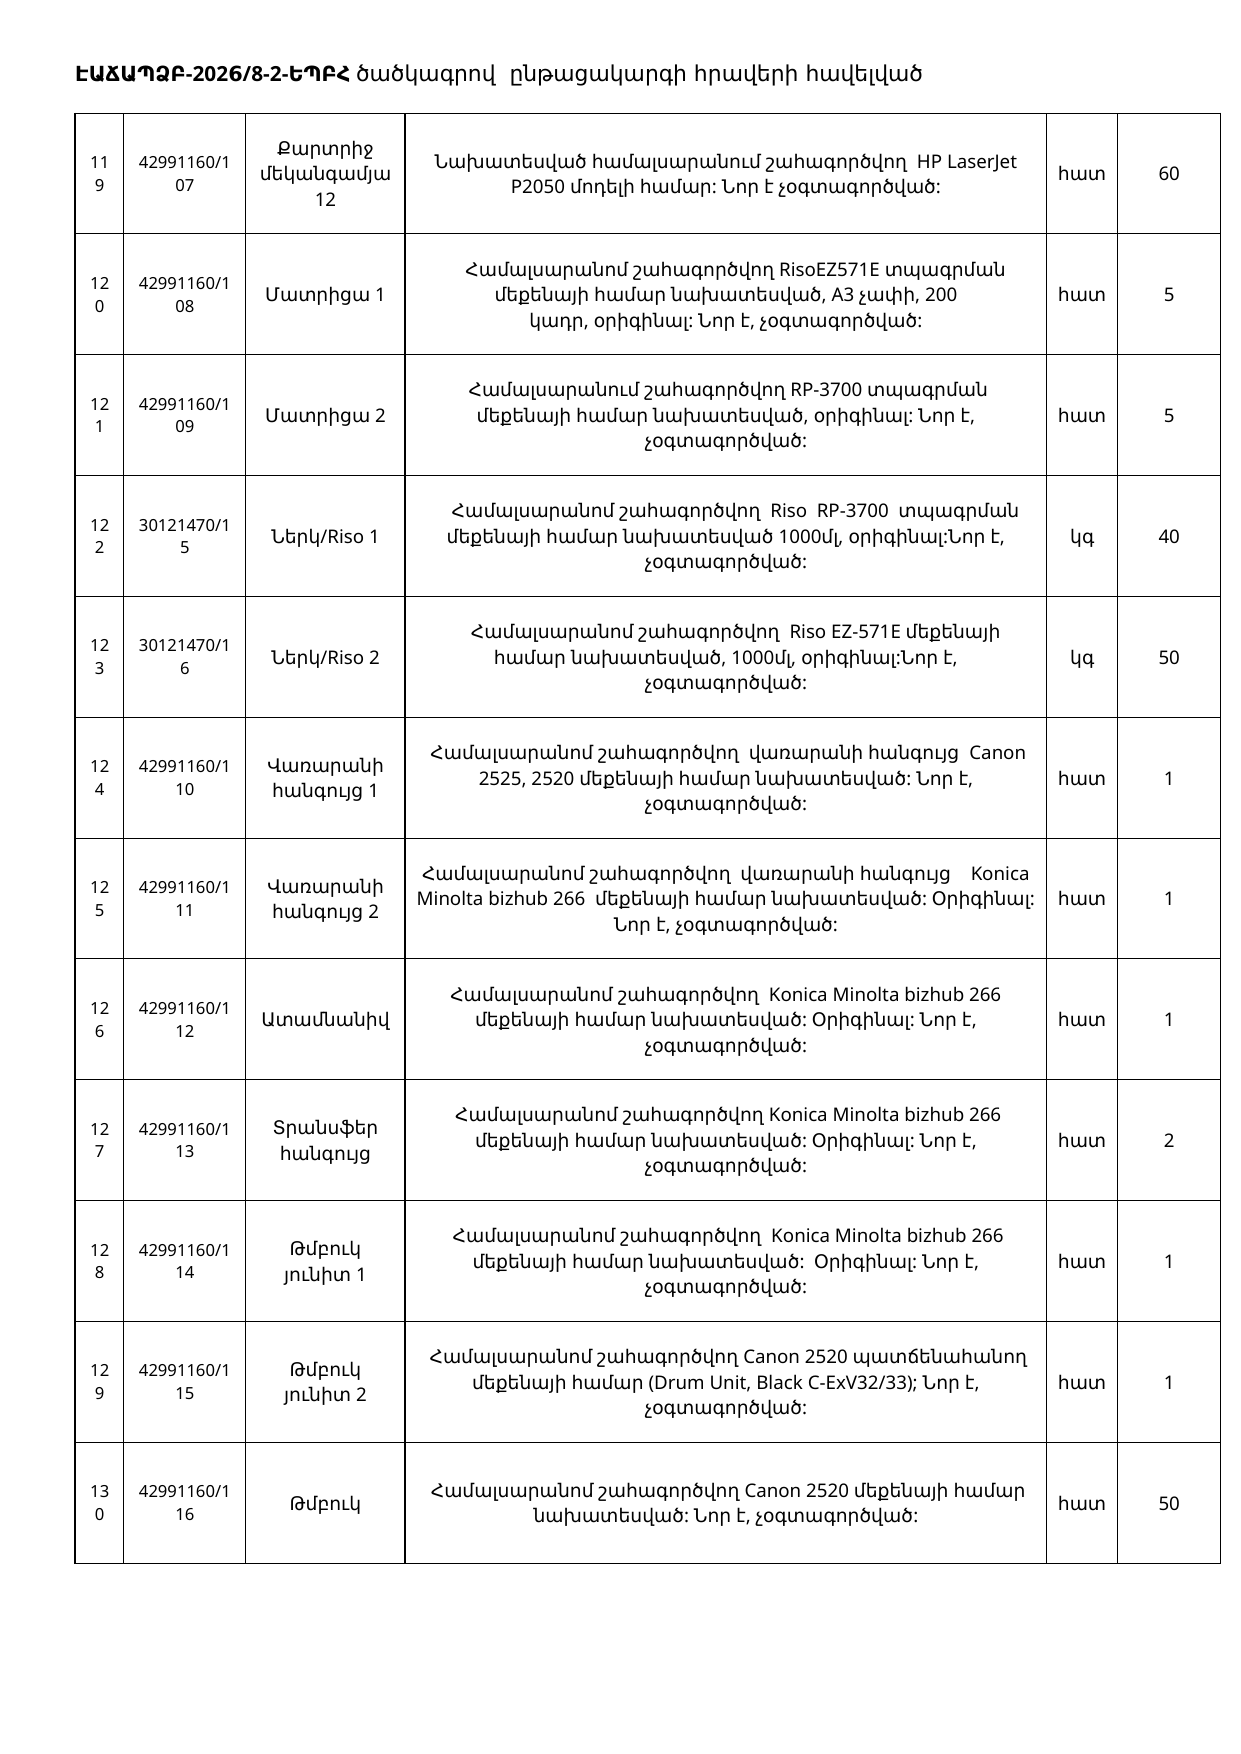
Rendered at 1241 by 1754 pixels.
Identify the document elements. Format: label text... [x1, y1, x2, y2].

table_cell 50 [1118, 597, 1220, 717]
table_cell 50 [1118, 1443, 1220, 1562]
table_cell 42991160/110 [124, 718, 245, 837]
table_cell 120 [76, 234, 123, 354]
table_cell Նախատեսված համալսարանում շահագործվող HP LaserJet P2050 մոդելի համար: Նոր է չօգտագործված: [406, 114, 1046, 233]
table_cell Համալսարանոմ շահագործվող վառարանի հանգույց Canon 2525, 2520 մեքենայի համար նախատեսված: Նոր է, չօգտագործված: [406, 718, 1046, 837]
table_cell 125 [76, 839, 123, 958]
table_cell Ներկ/Riso 1 [246, 476, 404, 596]
table_cell հատ [1047, 114, 1117, 233]
table_cell 119 [76, 114, 123, 233]
table_cell 1 [1118, 839, 1220, 958]
table_cell 5 [1118, 234, 1220, 354]
table_cell հատ [1047, 959, 1117, 1079]
table_cell Համալսարանոմ շահագործվող Konica Minolta bizhub 266 մեքենայի համար նախատեսված: Օրիգինալ: Նոր է, չօգտագործված: [406, 1201, 1046, 1321]
table_cell հատ [1047, 1201, 1117, 1321]
table_cell Համալսարանոմ շահագործվող Riso RP-3700 տպագրման մեքենայի համար նախատեսված 1000մլ, օրիգինալ:Նոր է, չօգտագործված: [406, 476, 1046, 596]
table_cell Համալսարանոմ շահագործվող Konica Minolta bizhub 266 մեքենայի համար նախատեսված: Օրիգինալ: Նոր է, չօգտագործված: [406, 1080, 1046, 1200]
table_cell 1 [1118, 1322, 1220, 1442]
table_cell Համալսարանոմ շահագործվող RisoEZ571E տպագրման մեքենայի համար նախատեսված, A3 չափի, 200 կադր, օրիգինալ: Նոր է, չօգտագործված: [406, 234, 1046, 354]
table_cell 1 [1118, 718, 1220, 837]
table_cell 42991160/116 [124, 1443, 245, 1562]
table_cell կգ [1047, 476, 1117, 596]
table_cell Վառարանի հանգույց 2 [246, 839, 404, 958]
table_cell կգ [1047, 597, 1117, 717]
table_cell 42991160/113 [124, 1080, 245, 1200]
table_cell 123 [76, 597, 123, 717]
table_cell հատ [1047, 1443, 1117, 1562]
table_cell 42991160/107 [124, 114, 245, 233]
table_cell Համալսարանոմ շահագործվող Canon 2520 պատճենահանող մեքենայի համար (Drum Unit, Black C-ExV32/33); Նոր է, չօգտագործված: [406, 1322, 1046, 1442]
table_cell Համալսարանոմ շահագործվող վառարանի հանգույց Konica Minolta bizhub 266 մեքենայի համար նախատեսված: Օրիգինալ: Նոր է, չօգտագործված: [406, 839, 1046, 958]
table_cell Տրանսֆեր հանգույց [246, 1080, 404, 1200]
table_cell 60 [1118, 114, 1220, 233]
table_cell 40 [1118, 476, 1220, 596]
table_cell 1 [1118, 959, 1220, 1079]
table_cell 127 [76, 1080, 123, 1200]
table_cell 42991160/114 [124, 1201, 245, 1321]
table_cell Ներկ/Riso 2 [246, 597, 404, 717]
table_cell հատ [1047, 839, 1117, 958]
table_cell Ատամնանիվ [246, 959, 404, 1079]
table_cell հատ [1047, 718, 1117, 837]
table_cell 129 [76, 1322, 123, 1442]
table_cell 126 [76, 959, 123, 1079]
table_cell 121 [76, 355, 123, 475]
table_cell Մատրիցա 1 [246, 234, 404, 354]
table_cell Թմբուկ յունիտ 2 [246, 1322, 404, 1442]
table_cell Համալսարանոմ շահագործվող Canon 2520 մեքենայի համար նախատեսված: Նոր է, չօգտագործված: [406, 1443, 1046, 1562]
table_cell 42991160/111 [124, 839, 245, 958]
table_cell Համալսարանոմ շահագործվող Riso EZ-571E մեքենայի համար նախատեսված, 1000մլ, օրիգինալ:Նոր է, չօգտագործված: [406, 597, 1046, 717]
table_cell հատ [1047, 234, 1117, 354]
table_cell 42991160/112 [124, 959, 245, 1079]
table_cell հատ [1047, 355, 1117, 475]
table_cell 42991160/109 [124, 355, 245, 475]
table_cell 42991160/115 [124, 1322, 245, 1442]
table_cell Համալսարանում շահագործվող RP-3700 տպագրման մեքենայի համար նախատեսված, օրիգինալ: Նոր է, չօգտագործված: [406, 355, 1046, 475]
table_cell 30121470/15 [124, 476, 245, 596]
table_cell 5 [1118, 355, 1220, 475]
table_cell 124 [76, 718, 123, 837]
table_cell Թմբուկ [246, 1443, 404, 1562]
table_cell 2 [1118, 1080, 1220, 1200]
table_cell Մատրիցա 2 [246, 355, 404, 475]
table_cell Համալսարանոմ շահագործվող Konica Minolta bizhub 266 մեքենայի համար նախատեսված: Օրիգինալ: Նոր է, չօգտագործված: [406, 959, 1046, 1079]
table_cell 128 [76, 1201, 123, 1321]
table_cell 122 [76, 476, 123, 596]
table_cell Թմբուկ յունիտ 1 [246, 1201, 404, 1321]
table_cell 42991160/108 [124, 234, 245, 354]
table_cell հատ [1047, 1322, 1117, 1442]
table_cell հատ [1047, 1080, 1117, 1200]
table_cell Վառարանի հանգույց 1 [246, 718, 404, 837]
table_cell 130 [76, 1443, 123, 1562]
table_cell Քարտրիջ մեկանգամյա 12 [246, 114, 404, 233]
table_cell 1 [1118, 1201, 1220, 1321]
table_cell 30121470/16 [124, 597, 245, 717]
